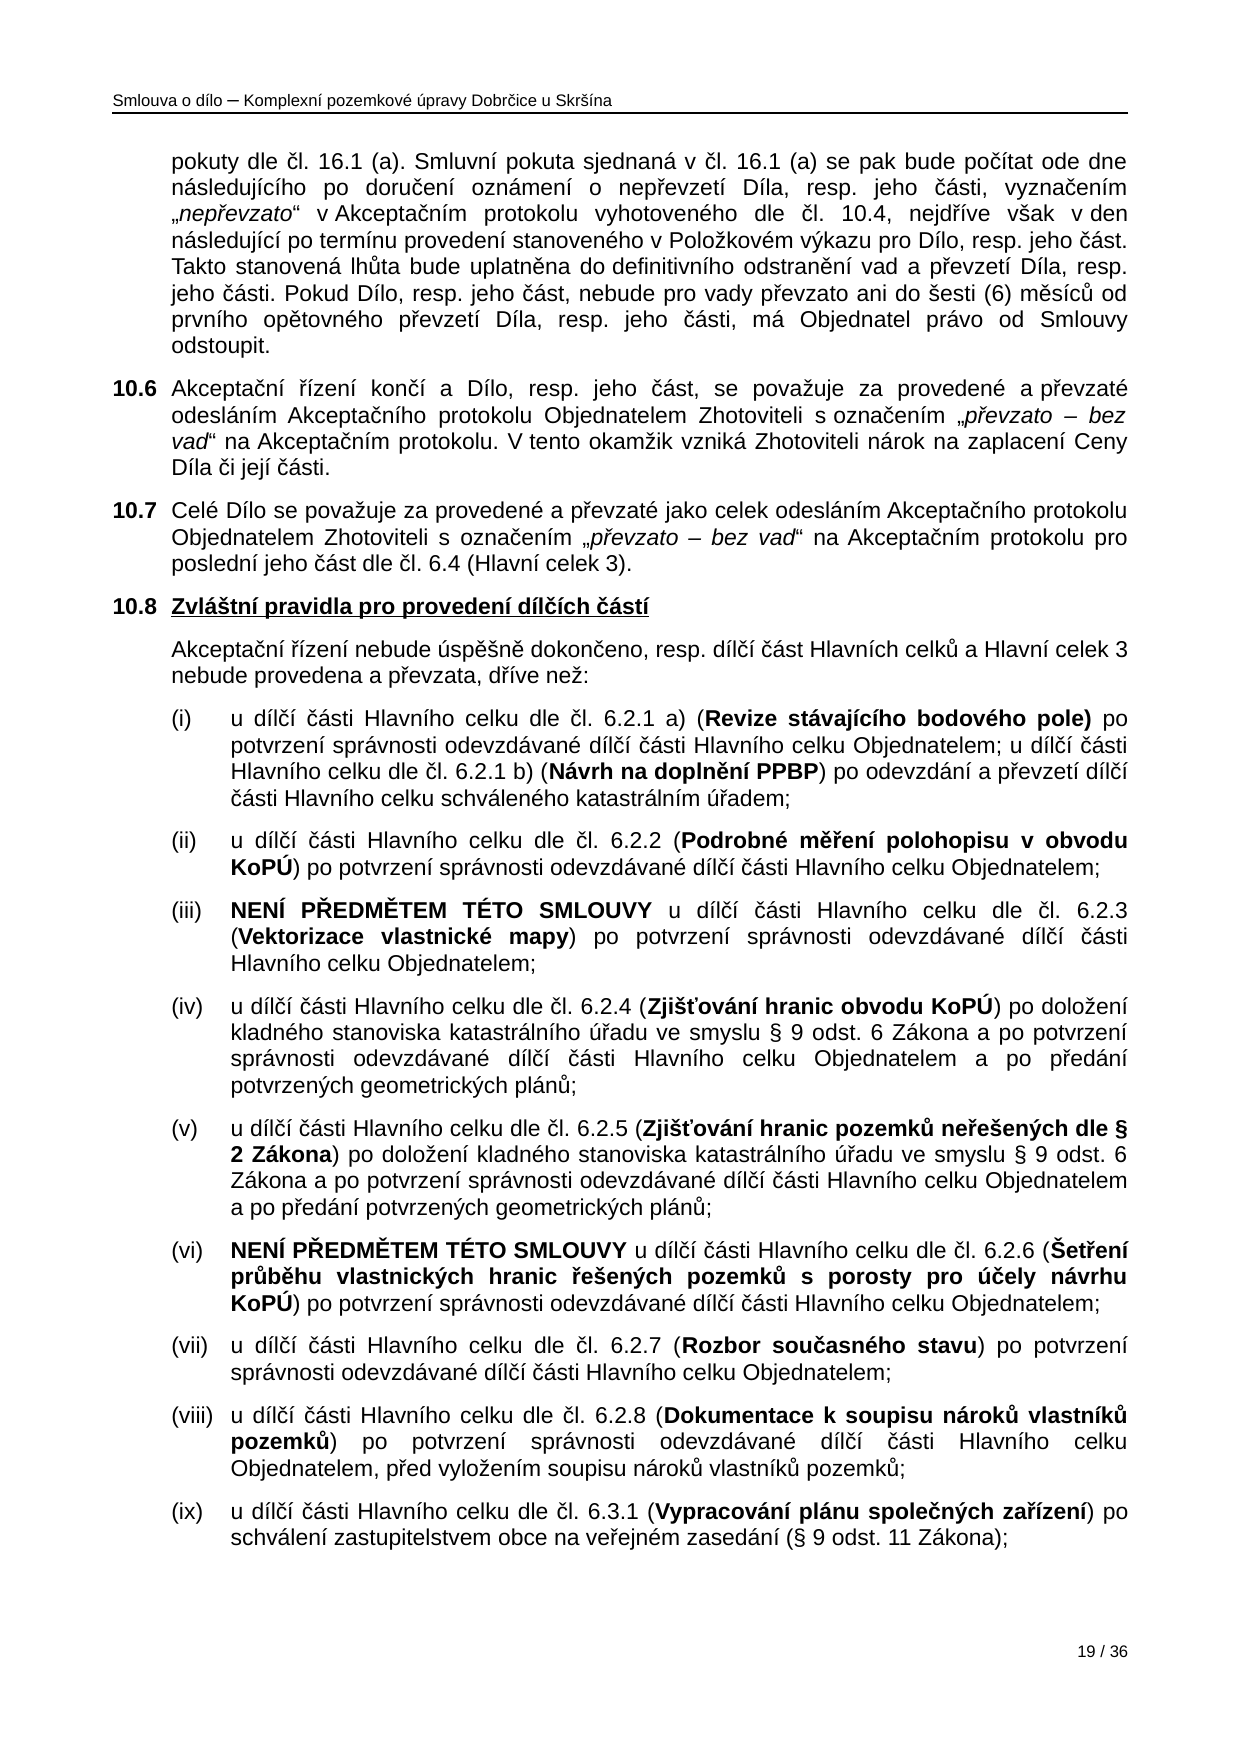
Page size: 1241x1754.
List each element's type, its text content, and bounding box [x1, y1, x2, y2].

text Celé Dílo se považuje za provedené a převzaté jako celek odesláním Akceptačního protokolu Objednatelem Zhotoviteli s označením „převzato – bez vad“ na Akceptačním protokolu pro poslední jeho část dle čl. 6.4 (Hlavní celek 3). [112, 497, 1128, 576]
list NENÍ PŘEDMĚTEM TÉTO SMLOUVY u dílčí části Hlavního celku dle čl. 6.2.6 (Šetření průběhu vlastnických hranic řešených pozemků s porosty pro účely návrhu KoPÚ) po potvrzení správnosti odevzdávané dílčí části Hlavního celku Objednatelem; [171, 1237, 1128, 1316]
list u dílčí části Hlavního celku dle čl. 6.2.5 (Zjišťování hranic pozemků neřešených dle § 2 Zákona) po doložení kladného stanoviska katastrálního úřadu ve smyslu § 9 odst. 6 Zákona a po potvrzení správnosti odevzdávané dílčí části Hlavního celku Objednatelem a po předání potvrzených geometrických plánů; [171, 1115, 1128, 1220]
list Akceptační řízení nebude úspěšně dokončeno, resp. dílčí část Hlavních celků a Hlavní celek 3 nebude provedena a převzata, dříve než: [171, 636, 1128, 689]
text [112, 148, 1128, 358]
list NENÍ PŘEDMĚTEM TÉTO SMLOUVY u dílčí části Hlavního celku dle čl. 6.2.3 (Vektorizace vlastnické mapy) po potvrzení správnosti odevzdávané dílčí části Hlavního celku Objednatelem; [171, 897, 1128, 976]
list u dílčí části Hlavního celku dle čl. 6.2.4 (Zjišťování hranic obvodu KoPÚ) po doložení kladného stanoviska katastrálního úřadu ve smyslu § 9 odst. 6 Zákona a po potvrzení správnosti odevzdávané dílčí části Hlavního celku Objednatelem a po předání potvrzených geometrických plánů; [171, 993, 1128, 1098]
text Zvláštní pravidla pro provedení dílčích částí [112, 593, 1128, 619]
list u dílčí části Hlavního celku dle čl. 6.2.2 (Podrobné měření polohopisu v obvodu KoPÚ) po potvrzení správnosti odevzdávané dílčí části Hlavního celku Objednatelem; [171, 827, 1128, 880]
list u dílčí části Hlavního celku dle čl. 6.2.1 a) (Revize stávajícího bodového pole) po potvrzení správnosti odevzdávané dílčí části Hlavního celku Objednatelem; u dílčí části Hlavního celku dle čl. 6.2.1 b) (Návrh na doplnění PPBP) po odevzdání a převzetí dílčí části Hlavního celku schváleného katastrálním úřadem; [171, 705, 1128, 811]
text Akceptační řízení končí a Dílo, resp. jeho část, se považuje za provedené a převzaté odesláním Akceptačního protokolu Objednatelem Zhotoviteli s označením „převzato – bez vad“ na Akceptačním protokolu. V tento okamžik vzniká Zhotoviteli nárok na zaplacení Ceny Díla či její části. [112, 375, 1128, 481]
list u dílčí části Hlavního celku dle čl. 6.2.7 (Rozbor současného stavu) po potvrzení správnosti odevzdávané dílčí části Hlavního celku Objednatelem; [171, 1332, 1128, 1385]
list u dílčí části Hlavního celku dle čl. 6.3.1 (Vypracování plánu společných zařízení) po schválení zastupitelstvem obce na veřejném zasedání (§ 9 odst. 11 Zákona); [171, 1498, 1128, 1550]
list u dílčí části Hlavního celku dle čl. 6.2.8 (Dokumentace k soupisu nároků vlastníků pozemků) po potvrzení správnosti odevzdávané dílčí části Hlavního celku Objednatelem, před vyložením soupisu nároků vlastníků pozemků; [171, 1402, 1128, 1481]
